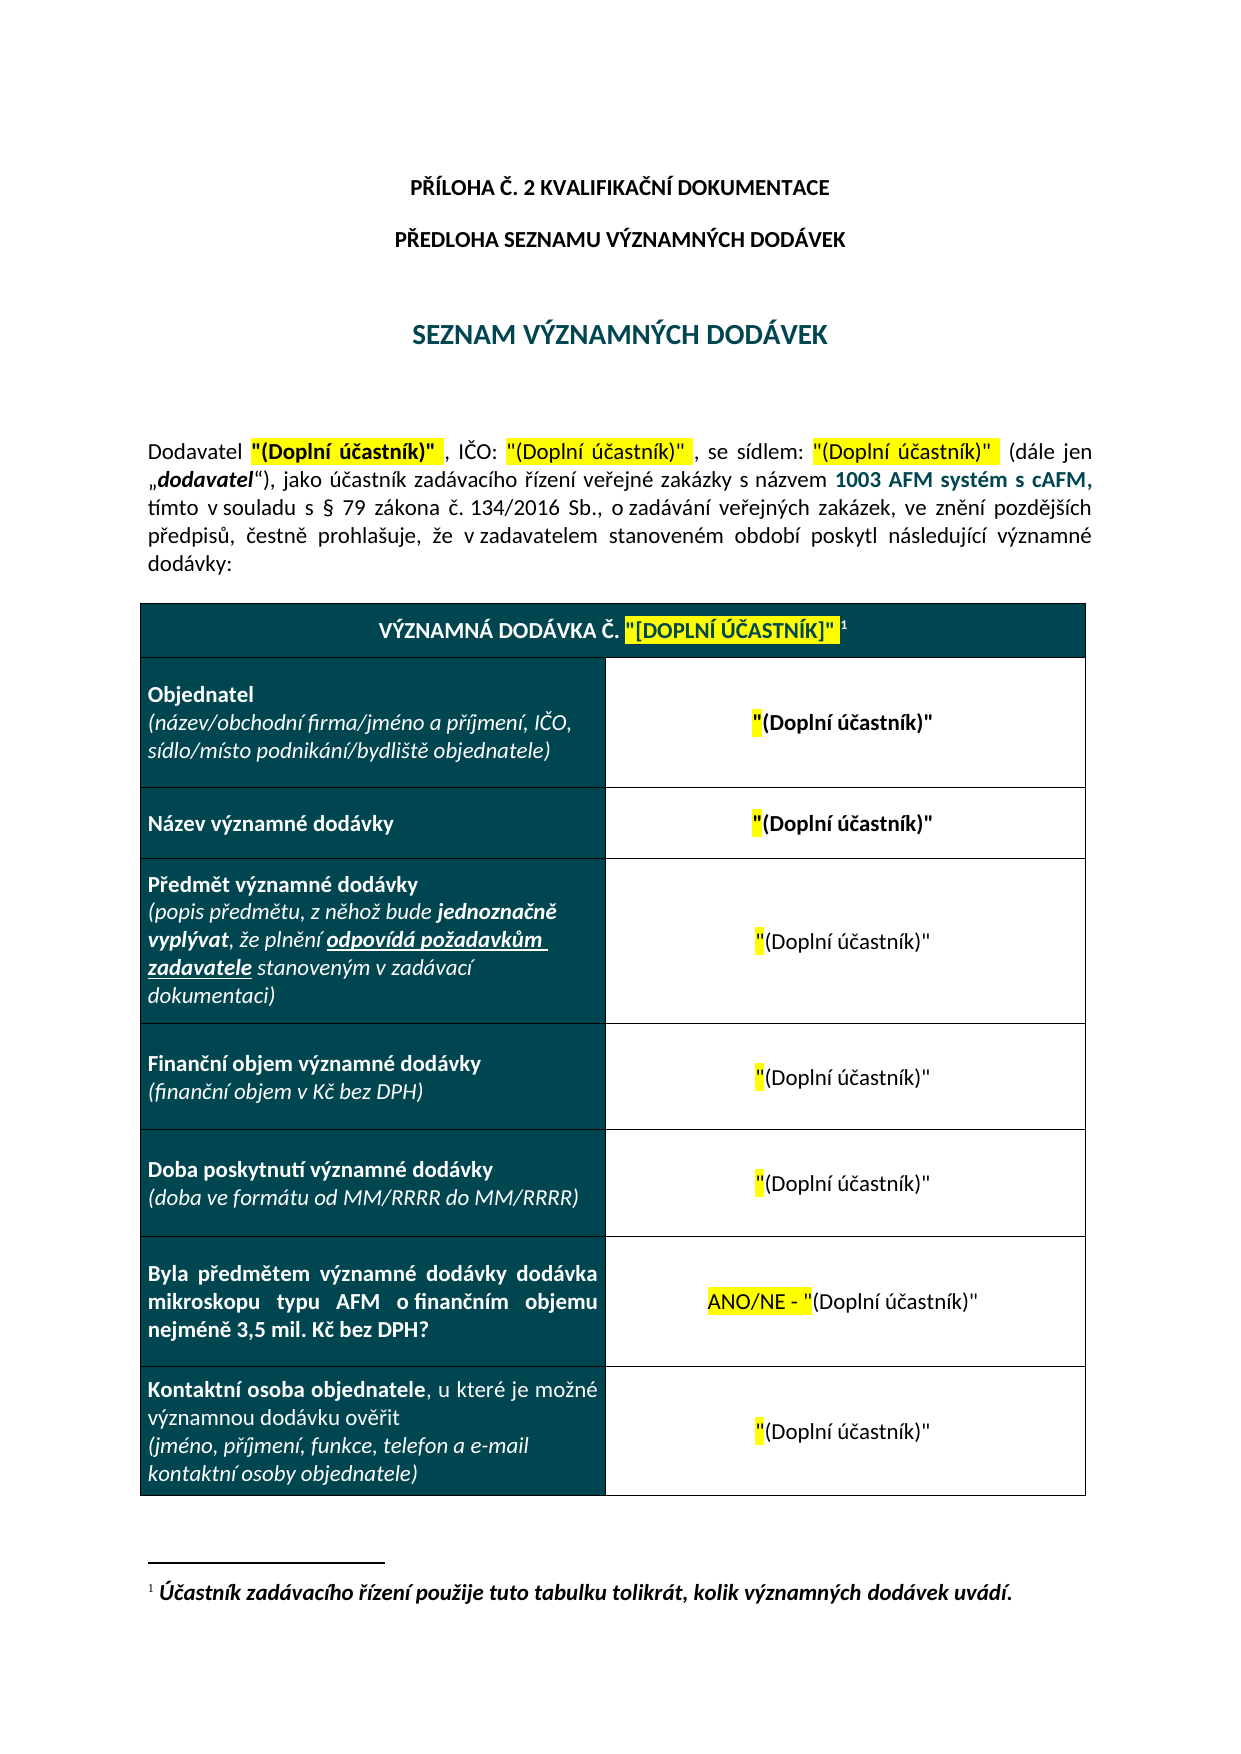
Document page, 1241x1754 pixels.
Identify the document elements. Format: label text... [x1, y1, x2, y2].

table_cell [606, 859, 1085, 1023]
text seznam významných dodávek [148, 316, 1093, 352]
table_cell Kontaktní osoba objednatele, u které je možné významnou ověřit (jméno, příjmení, funkce, telefon a e-mail kontaktní osoby objednatele) [141, 1367, 605, 1495]
table_cell [606, 788, 1085, 858]
text Dodavatel , IČO: , se sídlem: (dále jen „dodavatel“), jako účastník zadávacího řízení veřejné zakázky s názvem 1003 AFM systém s cAFM, tímto v souladu s § 79 zákona č. 134/2016 Sb., o zadávání veřejných zakázek, ve znění pozdějších předpisů, čestně prohlašuje, že v zadavatelem stanoveném období poskytl následující významné : [148, 437, 1093, 577]
table_cell Finanční objem významné (finanční objem v Kč bez DPH) [141, 1024, 605, 1129]
table_cell Objednatel (název/obchodní firma/jméno a příjmení, IČO, sídlo/místo podnikání/bydliště objednatele) [141, 658, 605, 787]
table_cell ANO/NE - [606, 1237, 1085, 1366]
table_cell [606, 1367, 1085, 1495]
table_cell Předmět významné (popis předmětu, z něhož bude jednoznačně vyplývat, že plnění odpovídá požadavkům zadavatele stanoveným v zadávací dokumentaci) [141, 859, 605, 1023]
table_cell [606, 1130, 1085, 1236]
table_header Významná č. [141, 604, 1085, 657]
table_cell Byla předmětem významné dodávky dodávka mikroskopu typu AFM o finančním objemu nejméně 3,5 mil. Kč bez DPH? [141, 1237, 605, 1366]
table_cell [606, 1024, 1085, 1129]
text Příloha č. 2 KVALIFIKAČNÍ DOKUMENTACE [148, 173, 1093, 201]
table_cell [606, 658, 1085, 787]
table_cell Doba poskytnutí významné (doba ve formátu od MM/RRRR do MM/RRRR) [141, 1130, 605, 1236]
table_cell Název významné [141, 788, 605, 858]
text Předloha seznamu významných dodávek [148, 226, 1093, 254]
